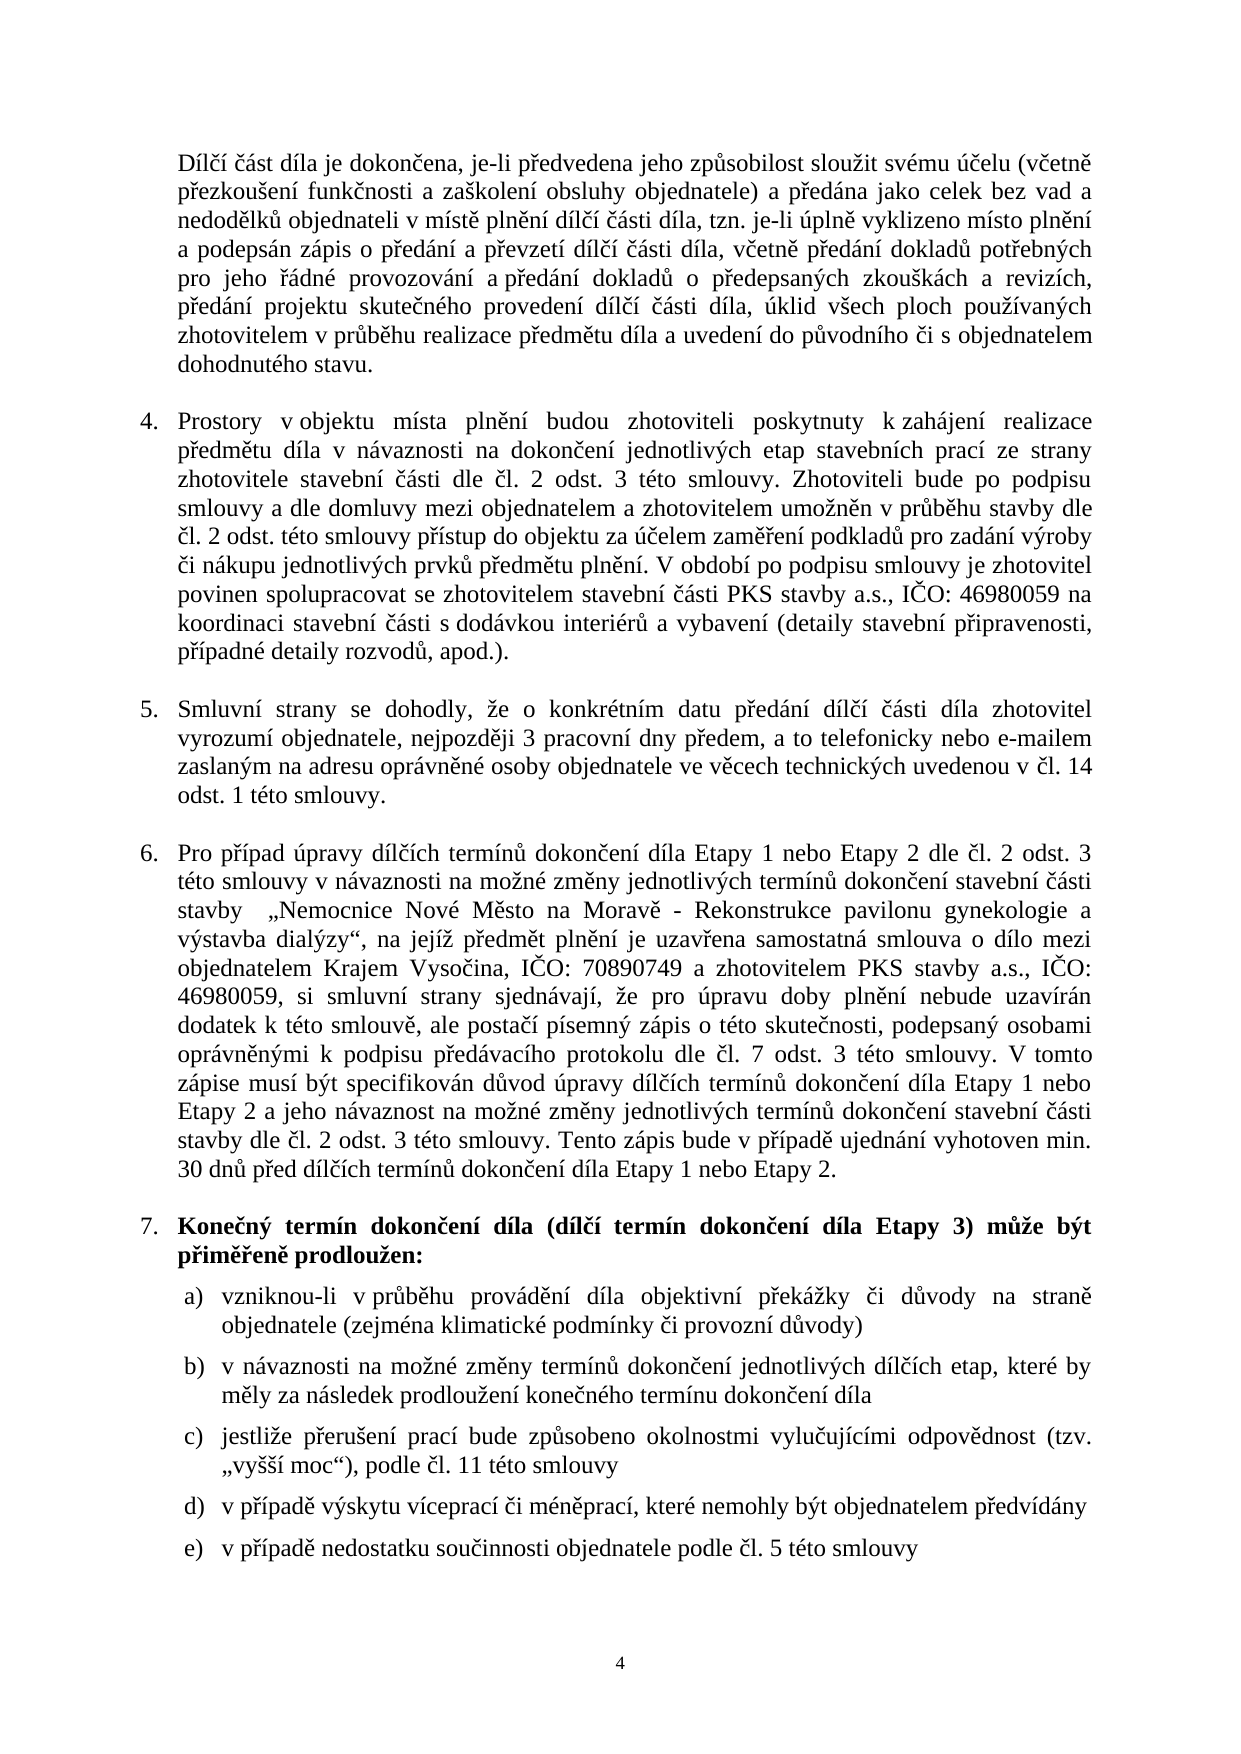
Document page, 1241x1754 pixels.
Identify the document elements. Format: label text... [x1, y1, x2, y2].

list Pro případ úpravy dílčích termínů dokončení díla Etapy 1 nebo Etapy 2 dle čl. 2 odst. 3 této smlouvy v návaznosti na možné změny jednotlivých termínů dokončení stavební části stavby „Nemocnice Nové Město na Moravě - Rekonstrukce pavilonu gynekologie a výstavba dialýzy“, na jejíž předmět plnění je uzavřena samostatná smlouva o dílo mezi objednatelem Krajem Vysočina, IČO: 70890749 a zhotovitelem PKS stavby a.s., IČO: 46980059, si smluvní strany sjednávají, že pro úpravu doby plnění nebude uzavírán dodatek k této smlouvě, ale postačí písemný zápis o této skutečnosti, podepsaný osobami oprávněnými k podpisu předávacího protokolu dle čl. 7 odst. 3 této smlouvy. V tomto zápise musí být specifikován důvod úpravy dílčích termínů dokončení díla Etapy 1 nebo Etapy 2 a jeho návaznost na možné změny jednotlivých termínů dokončení stavební části stavby dle čl. 2 odst. 3 této smlouvy. Tento zápis bude v případě ujednání vyhotoven min. 30 dnů před dílčích termínů dokončení díla Etapy 1 nebo Etapy 2. [140, 838, 1093, 1183]
list Smluvní strany se dohodly, že o konkrétním datu předání dílčí části díla zhotovitel vyrozumí objednatele, nejpozději 3 pracovní dny předem, a to telefonicky nebo e-mailem zaslaným na adresu oprávněné osoby objednatele ve věcech technických uvedenou v čl. 14 odst. 1 této smlouvy. [140, 694, 1093, 809]
list v případě výskytu víceprací či méněprací, které nemohly být objednatelem předvídány [184, 1491, 1093, 1520]
list jestliže přerušení prací bude způsobeno okolnostmi vylučujícími odpovědnost (tzv. „vyšší moc“), podle čl. 11 této smlouvy [184, 1421, 1093, 1479]
list Konečný termín dokončení díla (dílčí termín dokončení díla Etapy 3) může být přiměřeně prodloužen: [140, 1211, 1093, 1269]
list v návaznosti na možné změny termínů dokončení jednotlivých dílčích etap, které by měly za následek prodloužení konečného termínu dokončení díla [184, 1351, 1093, 1409]
list vzniknou-li v průběhu provádění díla objektivní překážky či důvody na straně objednatele (zejména klimatické podmínky či provozní důvody) [184, 1281, 1093, 1339]
list v případě nedostatku součinnosti objednatele podle čl. 5 této smlouvy [184, 1533, 1093, 1561]
list Prostory v objektu místa plnění budou zhotoviteli poskytnuty k zahájení realizace předmětu díla v návaznosti na dokončení jednotlivých etap stavebních prací ze strany zhotovitele stavební části dle čl. 2 odst. 3 této smlouvy. Zhotoviteli bude po podpisu smlouvy a dle domluvy mezi objednatelem a zhotovitelem umožněn v průběhu stavby dle čl. 2 odst. této smlouvy přístup do objektu za účelem zaměření podkladů pro zadání výroby či nákupu jednotlivých prvků předmětu plnění. V období po podpisu smlouvy je zhotovitel povinen spolupracovat se zhotovitelem stavební části PKS stavby a.s., IČO: 46980059 na koordinaci stavební části s dodávkou interiérů a vybavení (detaily stavební připravenosti, případné detaily rozvodů, apod.). [140, 406, 1093, 665]
text Dílčí část díla je dokončena, je-li předvedena jeho způsobilost sloužit svému účelu (včetně přezkoušení funkčnosti a zaškolení obsluhy objednatele) a předána jako celek bez vad a nedodělků objednateli v místě plnění dílčí části díla, tzn. je-li úplně vyklizeno místo plnění a podepsán zápis o předání a převzetí dílčí části díla, včetně předání dokladů potřebných pro jeho řádné provozování a předání dokladů o předepsaných zkouškách a revizích, předání projektu skutečného provedení dílčí části díla, úklid všech ploch používaných zhotovitelem v průběhu realizace předmětu díla a uvedení do původního či s objednatelem dohodnutého stavu. [177, 148, 1093, 378]
